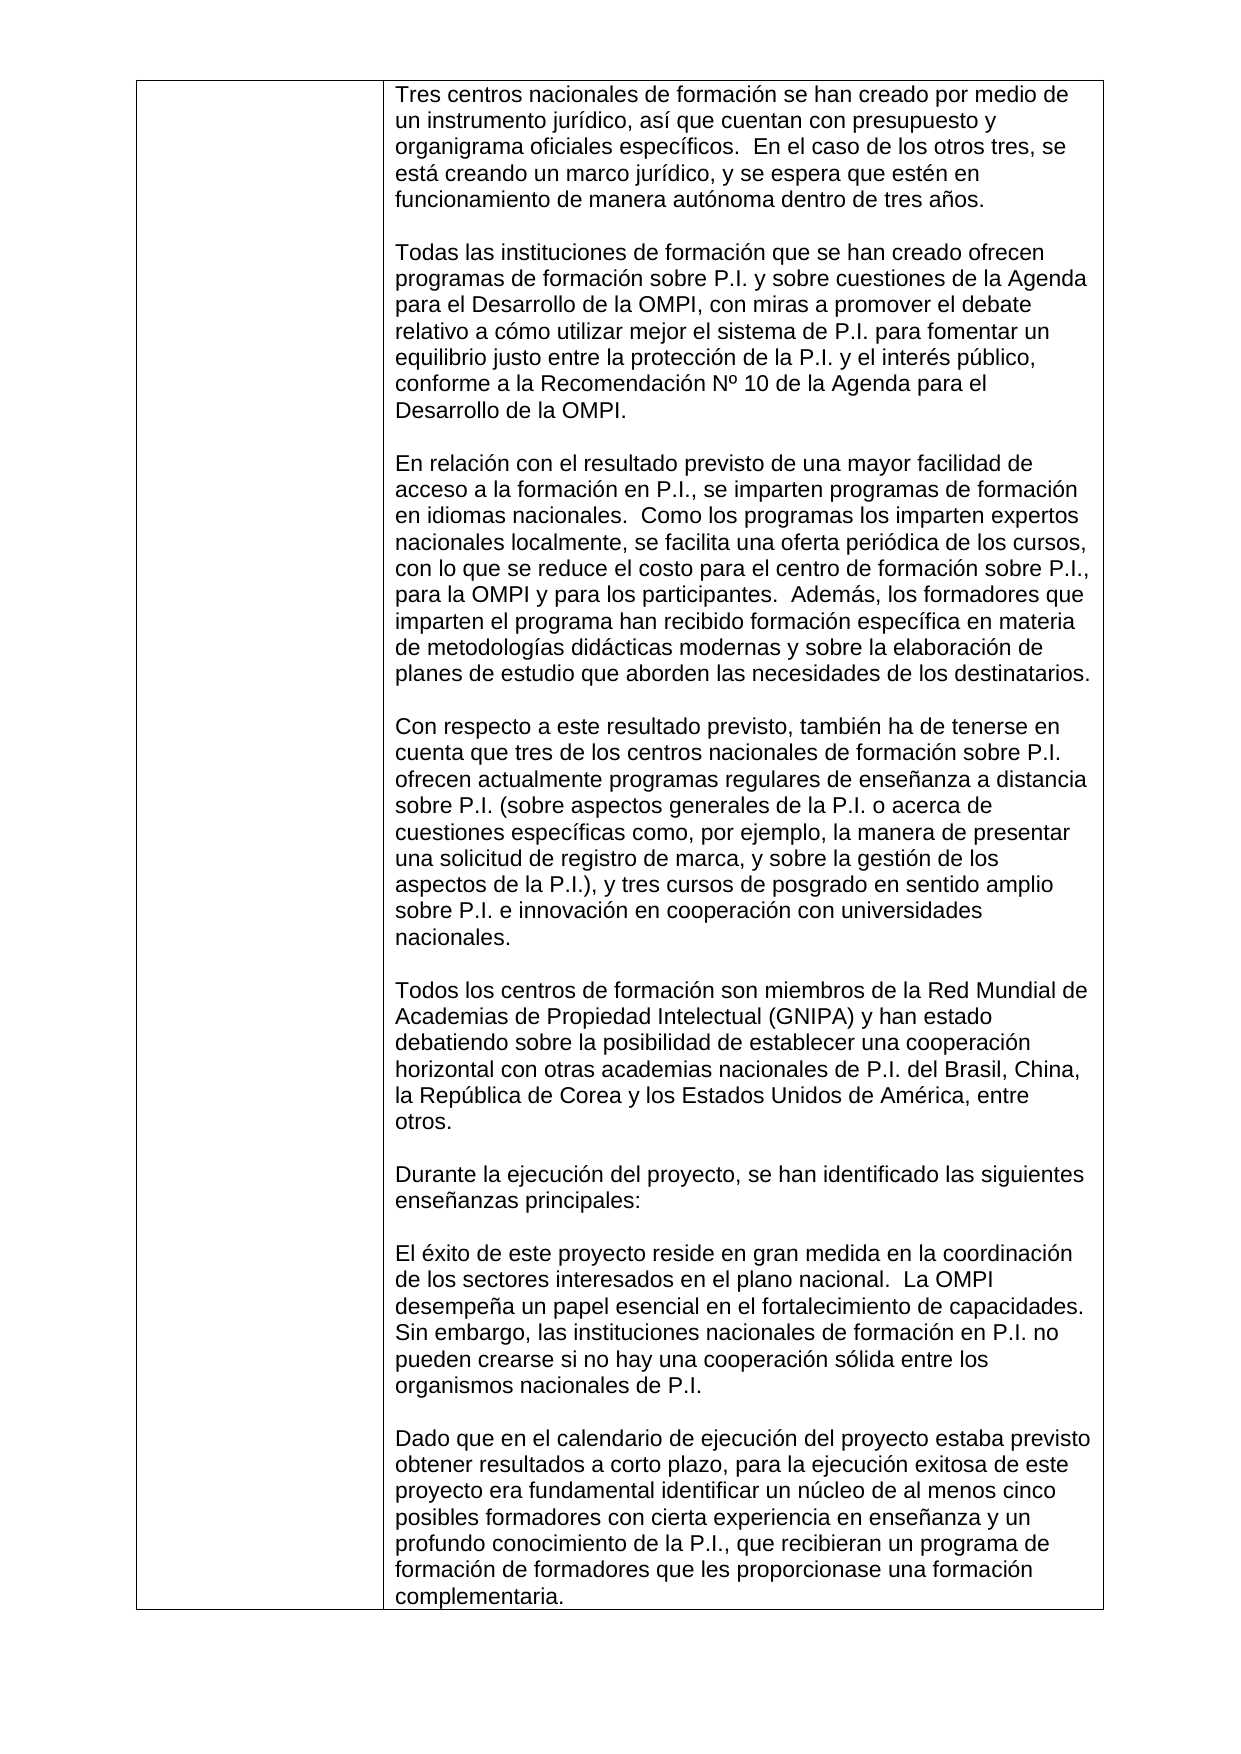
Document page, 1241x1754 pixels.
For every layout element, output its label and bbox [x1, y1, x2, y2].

table_cell [137, 81, 383, 1609]
table_cell [384, 81, 1103, 1609]
